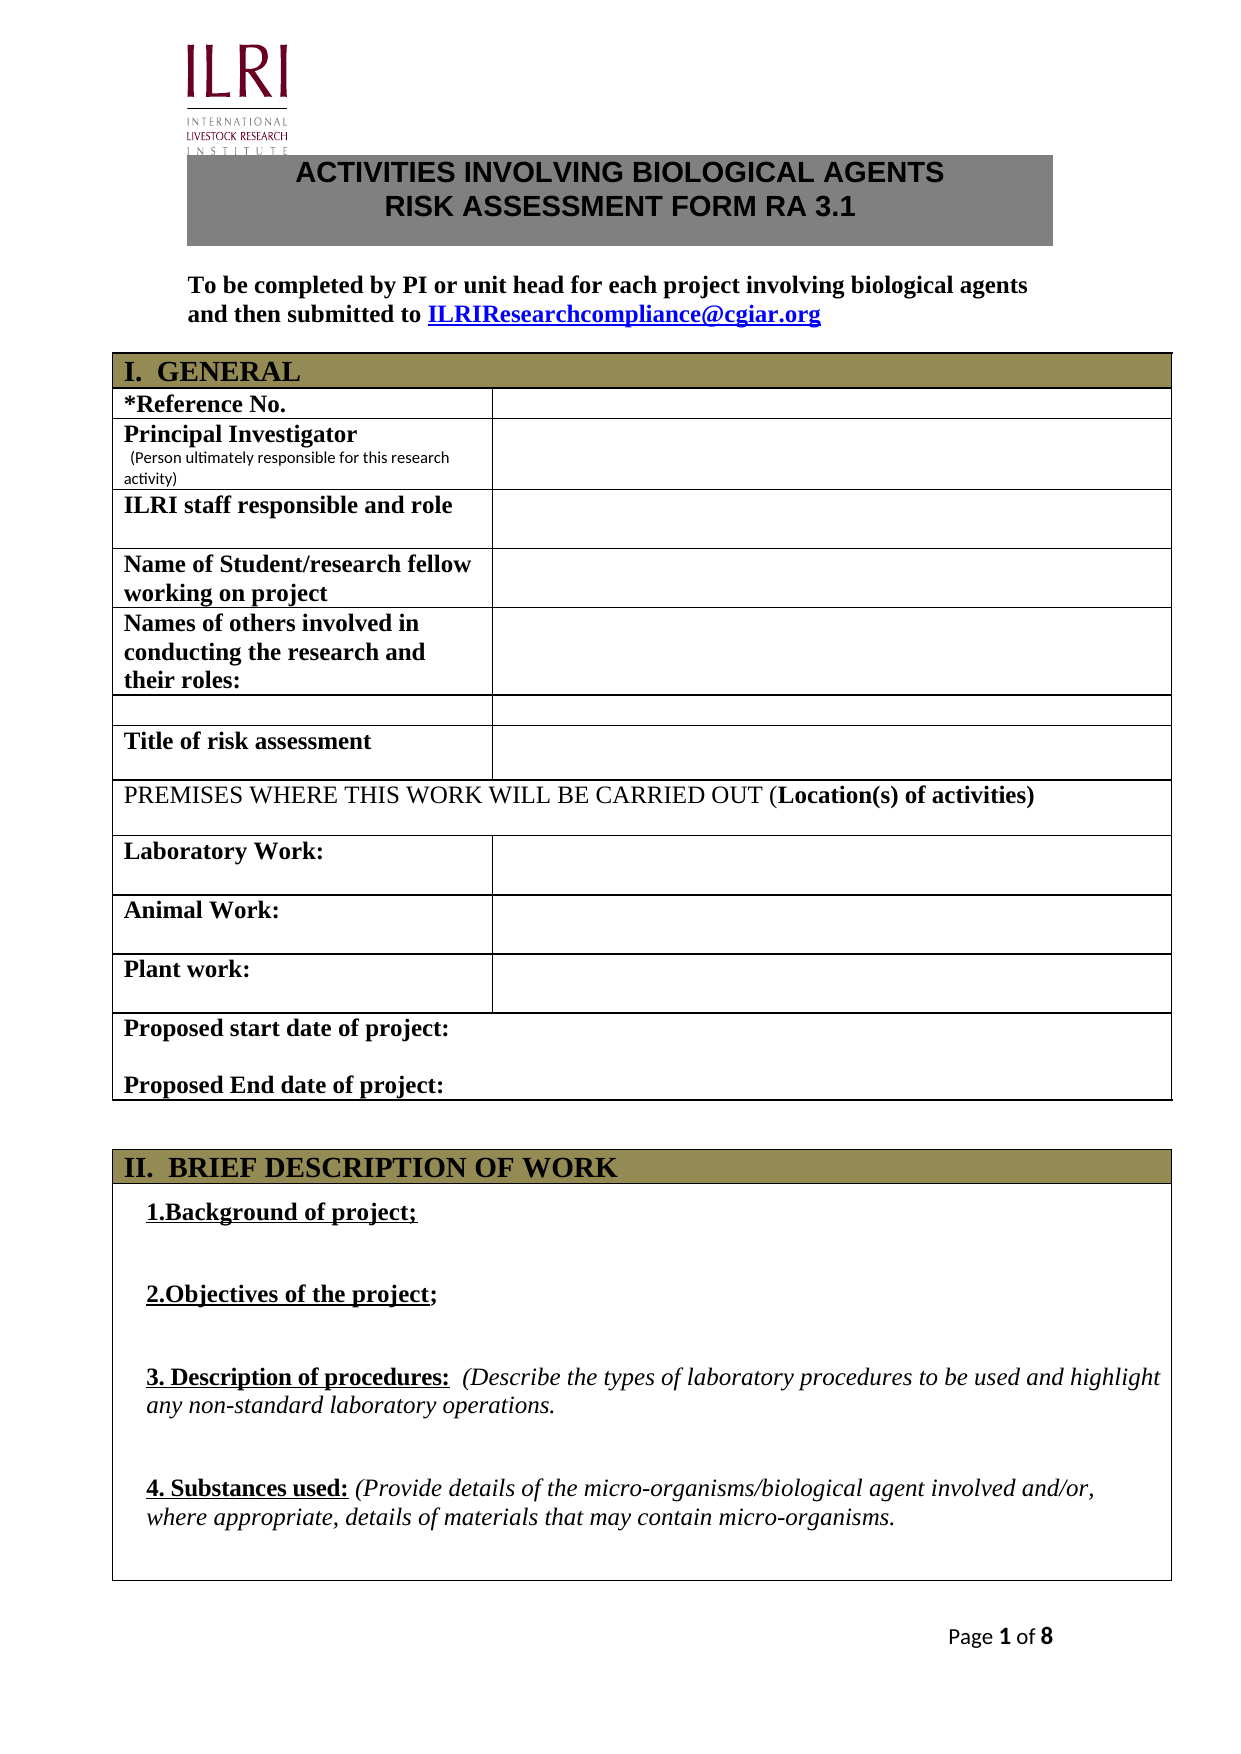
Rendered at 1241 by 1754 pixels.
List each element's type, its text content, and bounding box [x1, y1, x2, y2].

table_cell *Reference No. [113, 389, 492, 417]
table_cell Names of others involved in conducting the research and their roles: [113, 608, 492, 694]
text RISK ASSESSMENT FORM RA 3.1 [187, 189, 1053, 222]
table_header I. GENERAL [113, 354, 1171, 387]
table_cell Proposed start date of project: Proposed End date of project: [113, 1014, 1171, 1099]
table_cell Animal Work: [113, 896, 492, 953]
table_cell [493, 490, 1171, 547]
text To be completed by PI or unit head for each project involving biological agents and then submitted to ILRIResearchcompliance@cgiar.org [187, 271, 1053, 328]
table_cell 1.Background of project; 2.Objectives of the project; 3. Description of procedures: (Describe the types of laboratory procedures to be used and highlight any non-standard laboratory operations. 4. Substances used: (Provide details of the micro-organisms/biological agent involved and/or, where appropriate, details of materials that may contain micro-organisms. [113, 1184, 1171, 1580]
table_cell Title of risk assessment [113, 726, 492, 779]
table_cell [493, 549, 1171, 607]
table_cell Plant work: [113, 955, 492, 1012]
table_cell [493, 696, 1171, 725]
table_cell [493, 389, 1171, 417]
table_cell Laboratory Work: [113, 836, 492, 894]
table_cell [493, 955, 1171, 1012]
table_cell [493, 608, 1171, 694]
table_cell [113, 696, 492, 725]
table_cell [493, 836, 1171, 894]
table_cell ILRI staff responsible and role [113, 490, 492, 547]
table_cell PREMISES WHERE THIS WORK WILL BE CARRIED OUT (Location(s) of activities) [113, 781, 1171, 835]
text ACTIVITIES INVOLVING BIOLOGICAL AGENTS [187, 155, 1053, 189]
table_cell Principal Investigator (Person ultimately responsible for this research activity) [113, 419, 492, 488]
table_cell Name of Student/research fellow working on project [113, 549, 492, 607]
table_header II. BRIEF DESCRIPTION OF WORK [113, 1150, 1171, 1183]
table_cell [493, 726, 1171, 779]
table_cell [493, 419, 1171, 488]
table_cell [493, 896, 1171, 953]
